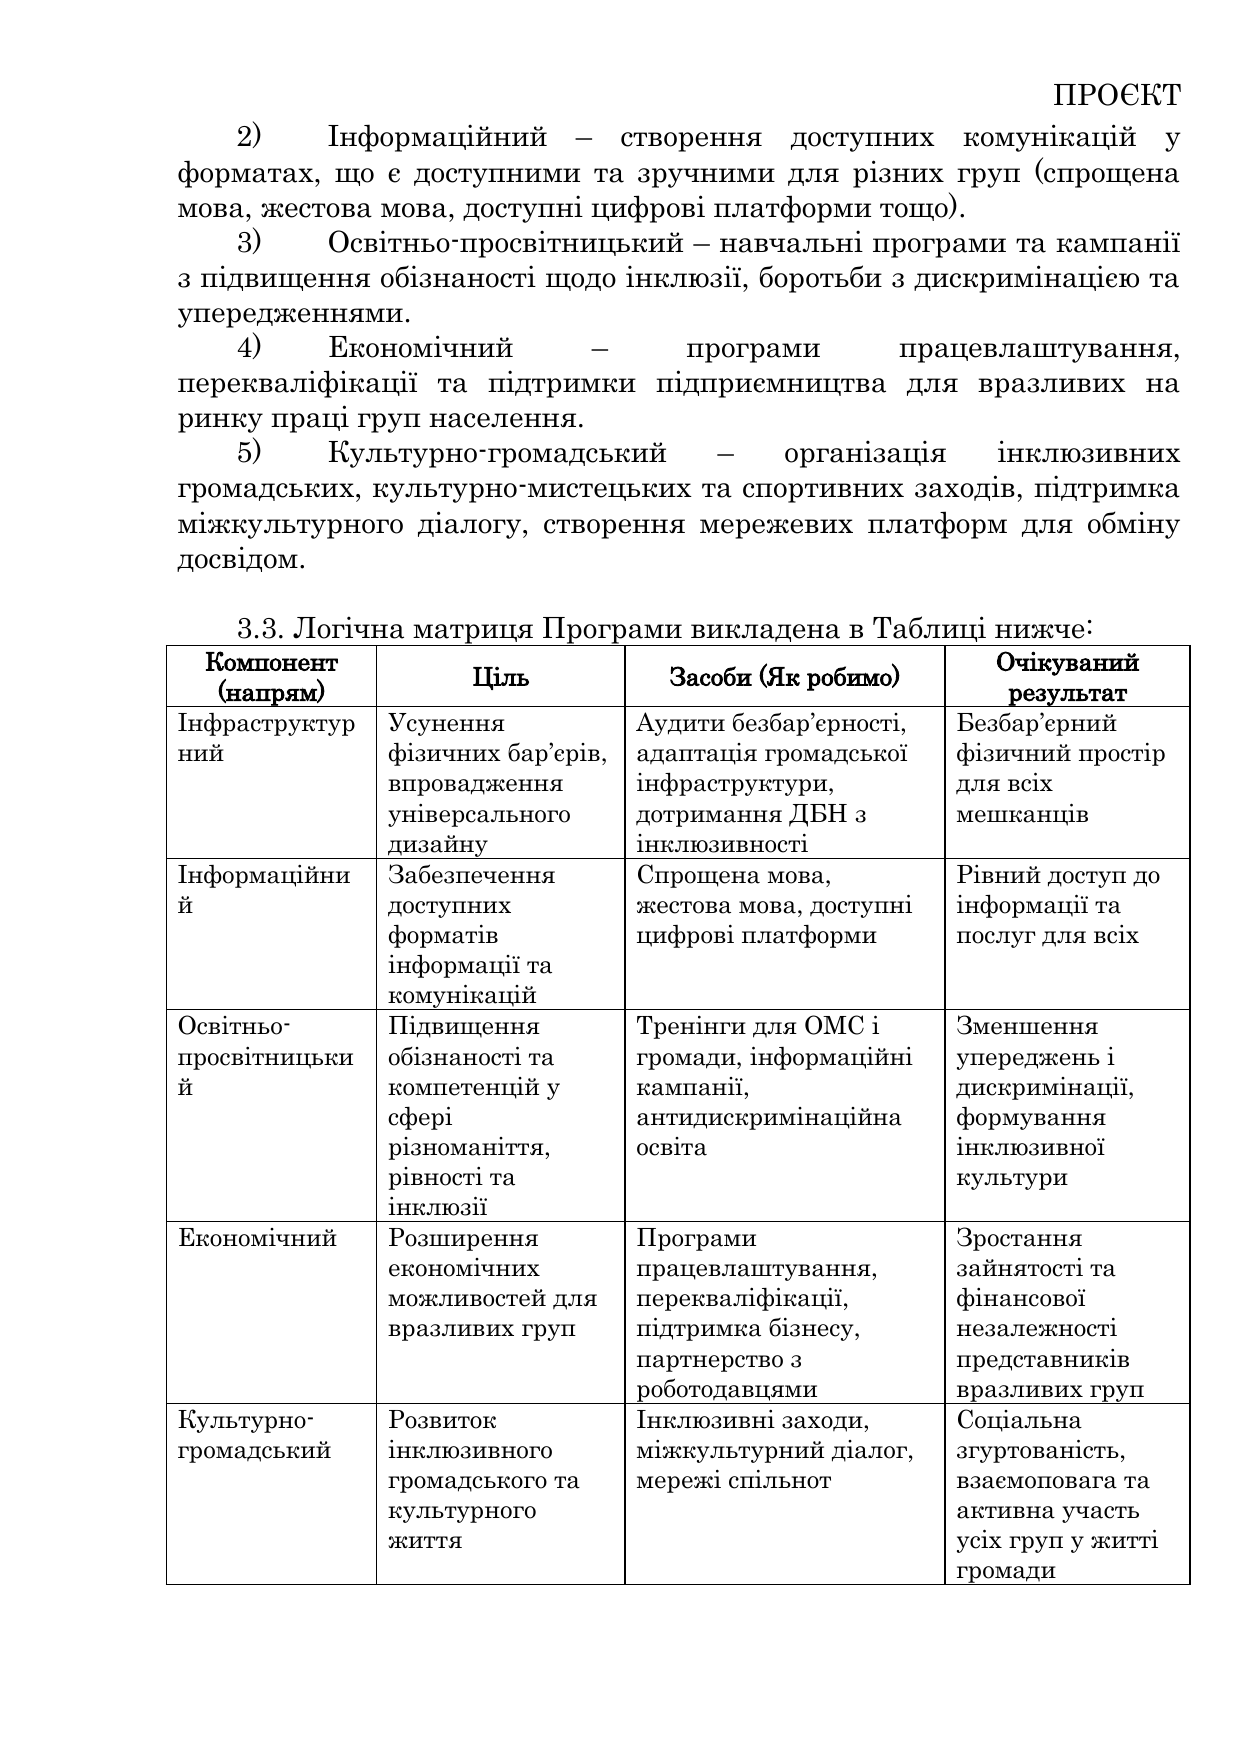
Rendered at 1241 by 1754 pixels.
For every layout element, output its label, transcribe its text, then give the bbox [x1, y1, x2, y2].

table_cell Усунення фізичних бар’єрів, впровадження універсального дизайну [377, 707, 624, 857]
table_cell Безбар’єрний фізичний простір для всіх мешканців [946, 707, 1189, 857]
table_cell Тренінги для ОМС і громади, інформаційні кампанії, антидискримінаційна освіта [626, 1010, 944, 1221]
table_header Очікуваний результат [946, 646, 1189, 706]
list Економічний – програми працевлаштування, перекваліфікації та підтримки підприємництва для вразливих на ринку праці груп населення. [177, 329, 1181, 434]
table_cell Забезпечення доступних форматів інформації та комунікацій [377, 859, 624, 1009]
table_cell Зменшення упереджень і дискримінації, формування інклюзивної культури [946, 1010, 1189, 1221]
table_cell Економічний [167, 1222, 376, 1402]
table_header Засоби (Як робимо) [626, 646, 944, 706]
table_cell Підвищення обізнаності та компетенцій у сфері різноманіття, рівності та інклюзії [377, 1010, 624, 1221]
text 3.3. Логічна матриця Програми викладена в Таблиці нижче: [177, 609, 1181, 645]
list Культурно-громадський – організація інклюзивних громадських, культурно-мистецьких та спортивних заходів, підтримка міжкультурного діалогу, створення мережевих платформ для обміну досвідом. [177, 434, 1181, 574]
table_cell Рівний доступ до інформації та послуг для всіх [946, 859, 1189, 1009]
table_cell Інфраструктурний [167, 707, 376, 857]
table_cell Культурно-громадський [167, 1404, 376, 1584]
table_cell Зростання зайнятості та фінансової незалежності представників вразливих груп [946, 1222, 1189, 1402]
table_cell Соціальна згуртованість, взаємоповага та активна участь усіх груп у житті громади [946, 1404, 1189, 1584]
table_cell Розвиток інклюзивного громадського та культурного життя [377, 1404, 624, 1584]
table_header Ціль [377, 646, 624, 706]
table_cell Програми працевлаштування, перекваліфікації, підтримка бізнесу, партнерство з роботодавцями [626, 1222, 944, 1402]
list Освітньо-просвітницький – навчальні програми та кампанії з підвищення обізнаності щодо інклюзії, боротьби з дискримінацією та упередженнями. [177, 223, 1181, 329]
table_cell Спрощена мова, жестова мова, доступні цифрові платформи [626, 859, 944, 1009]
table_cell Аудити безбар’єрності, адаптація громадської інфраструктури, дотримання ДБН з інклюзивності [626, 707, 944, 857]
table_cell Розширення економічних можливостей для вразливих груп [377, 1222, 624, 1402]
table_cell Інформаційний [167, 859, 376, 1009]
table_cell Освітньо-просвітницький [167, 1010, 376, 1221]
list Інформаційний – створення доступних комунікацій у форматах, що є доступними та зручними для різних груп (спрощена мова, жестова мова, доступні цифрові платформи тощо). [177, 118, 1181, 223]
table_cell Інклюзивні заходи, міжкультурний діалог, мережі спільнот [626, 1404, 944, 1584]
table_header Компонент (напрям) [167, 646, 376, 706]
